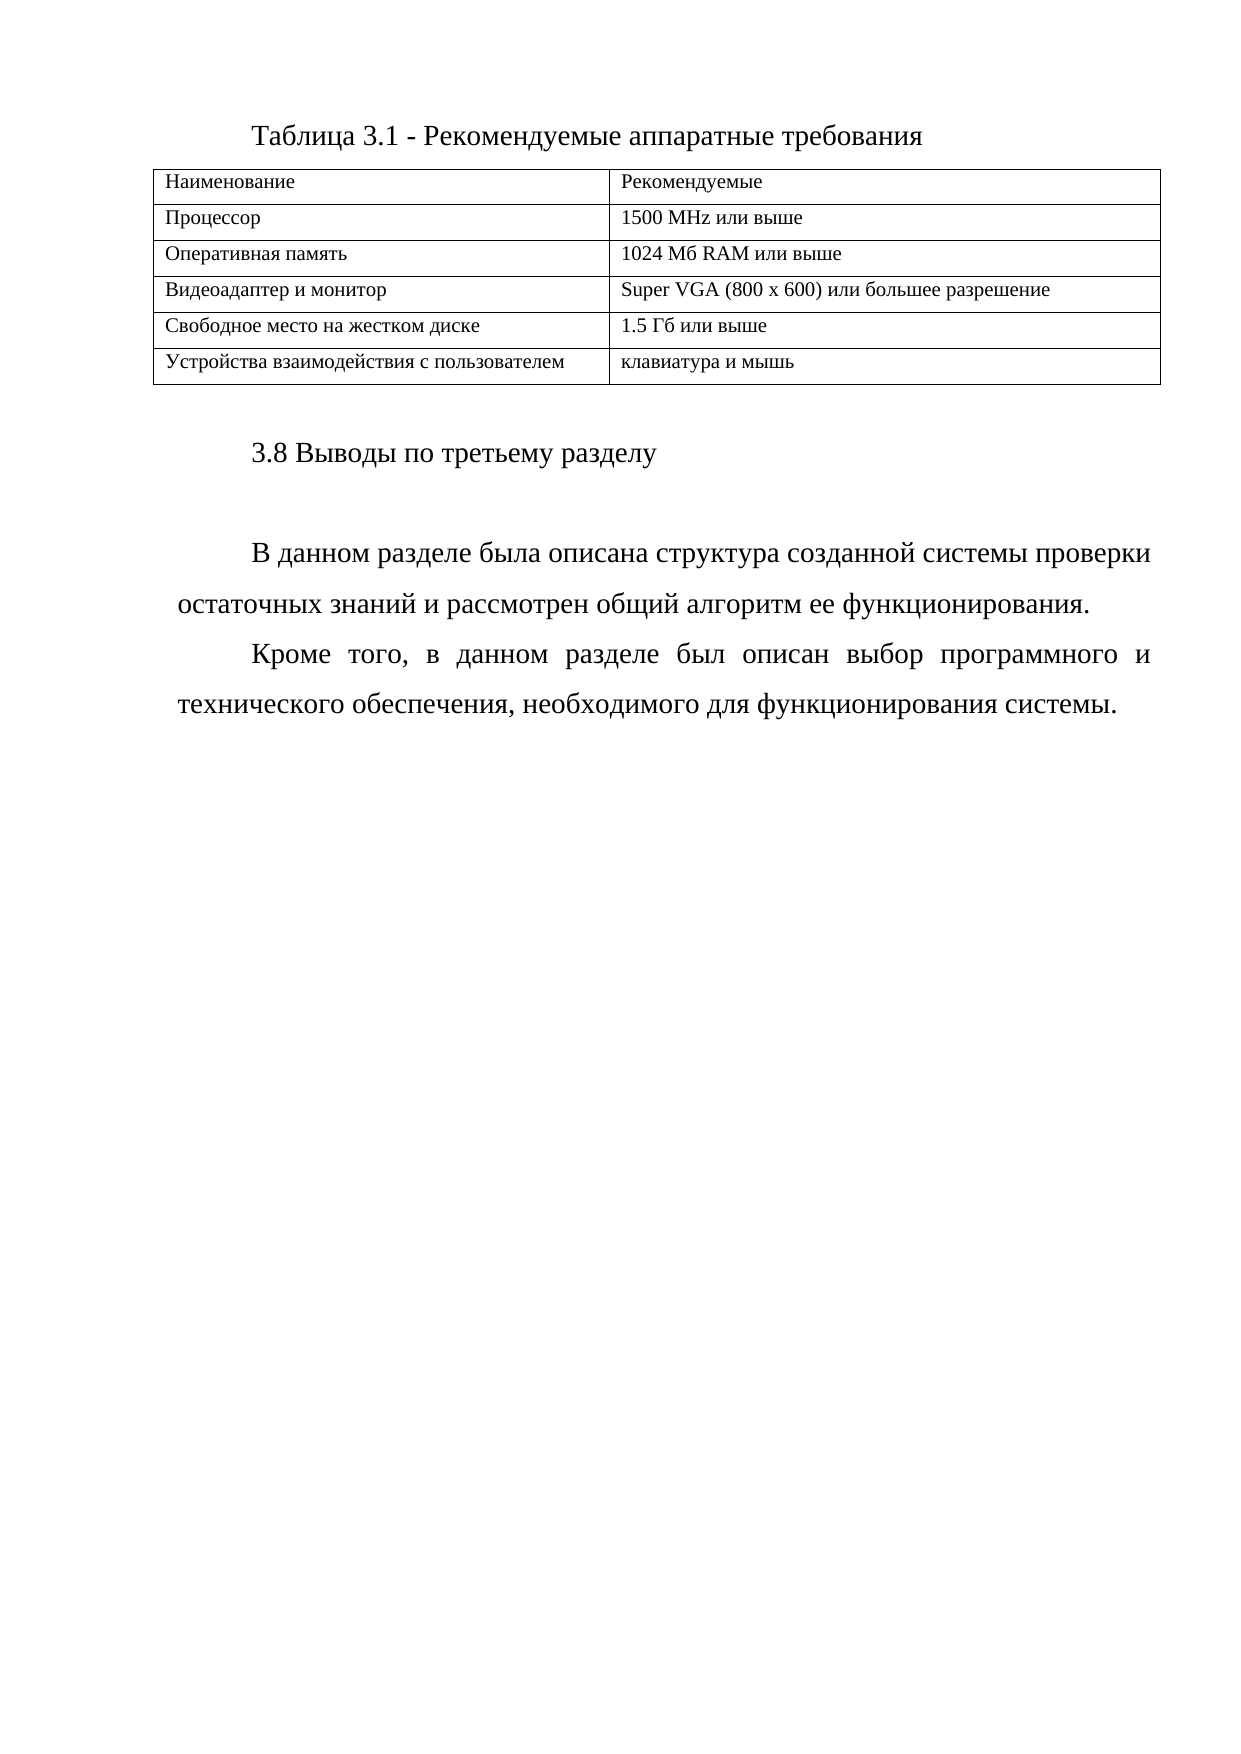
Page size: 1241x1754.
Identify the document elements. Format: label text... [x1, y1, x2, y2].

table_cell Super VGA (800 x 600) или большее разрешение [610, 277, 1160, 312]
table_cell Видеоадаптер и монитор [154, 277, 609, 312]
text В данном разделе была описана структура созданной системы проверки остаточных знаний и рассмотрен общий алгоритм ее функционирования. [177, 535, 1152, 619]
table_header Наименование [154, 170, 609, 204]
text Таблица 3.1 - Рекомендуемые аппаратные требования [177, 118, 1152, 152]
table_cell клавиатура и мышь [610, 349, 1160, 383]
table_header Рекомендуемые [610, 170, 1160, 204]
table_cell 1024 Мб RAM или выше [610, 241, 1160, 276]
table_cell 1500 MHz или выше [610, 205, 1160, 240]
table_cell Свободное место на жестком диске [154, 313, 609, 348]
table_cell Процессор [154, 205, 609, 240]
table_cell Устройства взаимодействия с пользователем [154, 349, 609, 383]
table_cell 1.5 Гб или выше [610, 313, 1160, 348]
table_cell Оперативная память [154, 241, 609, 276]
text 3.8 Выводы по третьему разделу [177, 435, 1152, 468]
text Кроме того, в данном разделе был описан выбор программного и технического обеспечения, необходимого для функционирования системы. [177, 636, 1152, 720]
